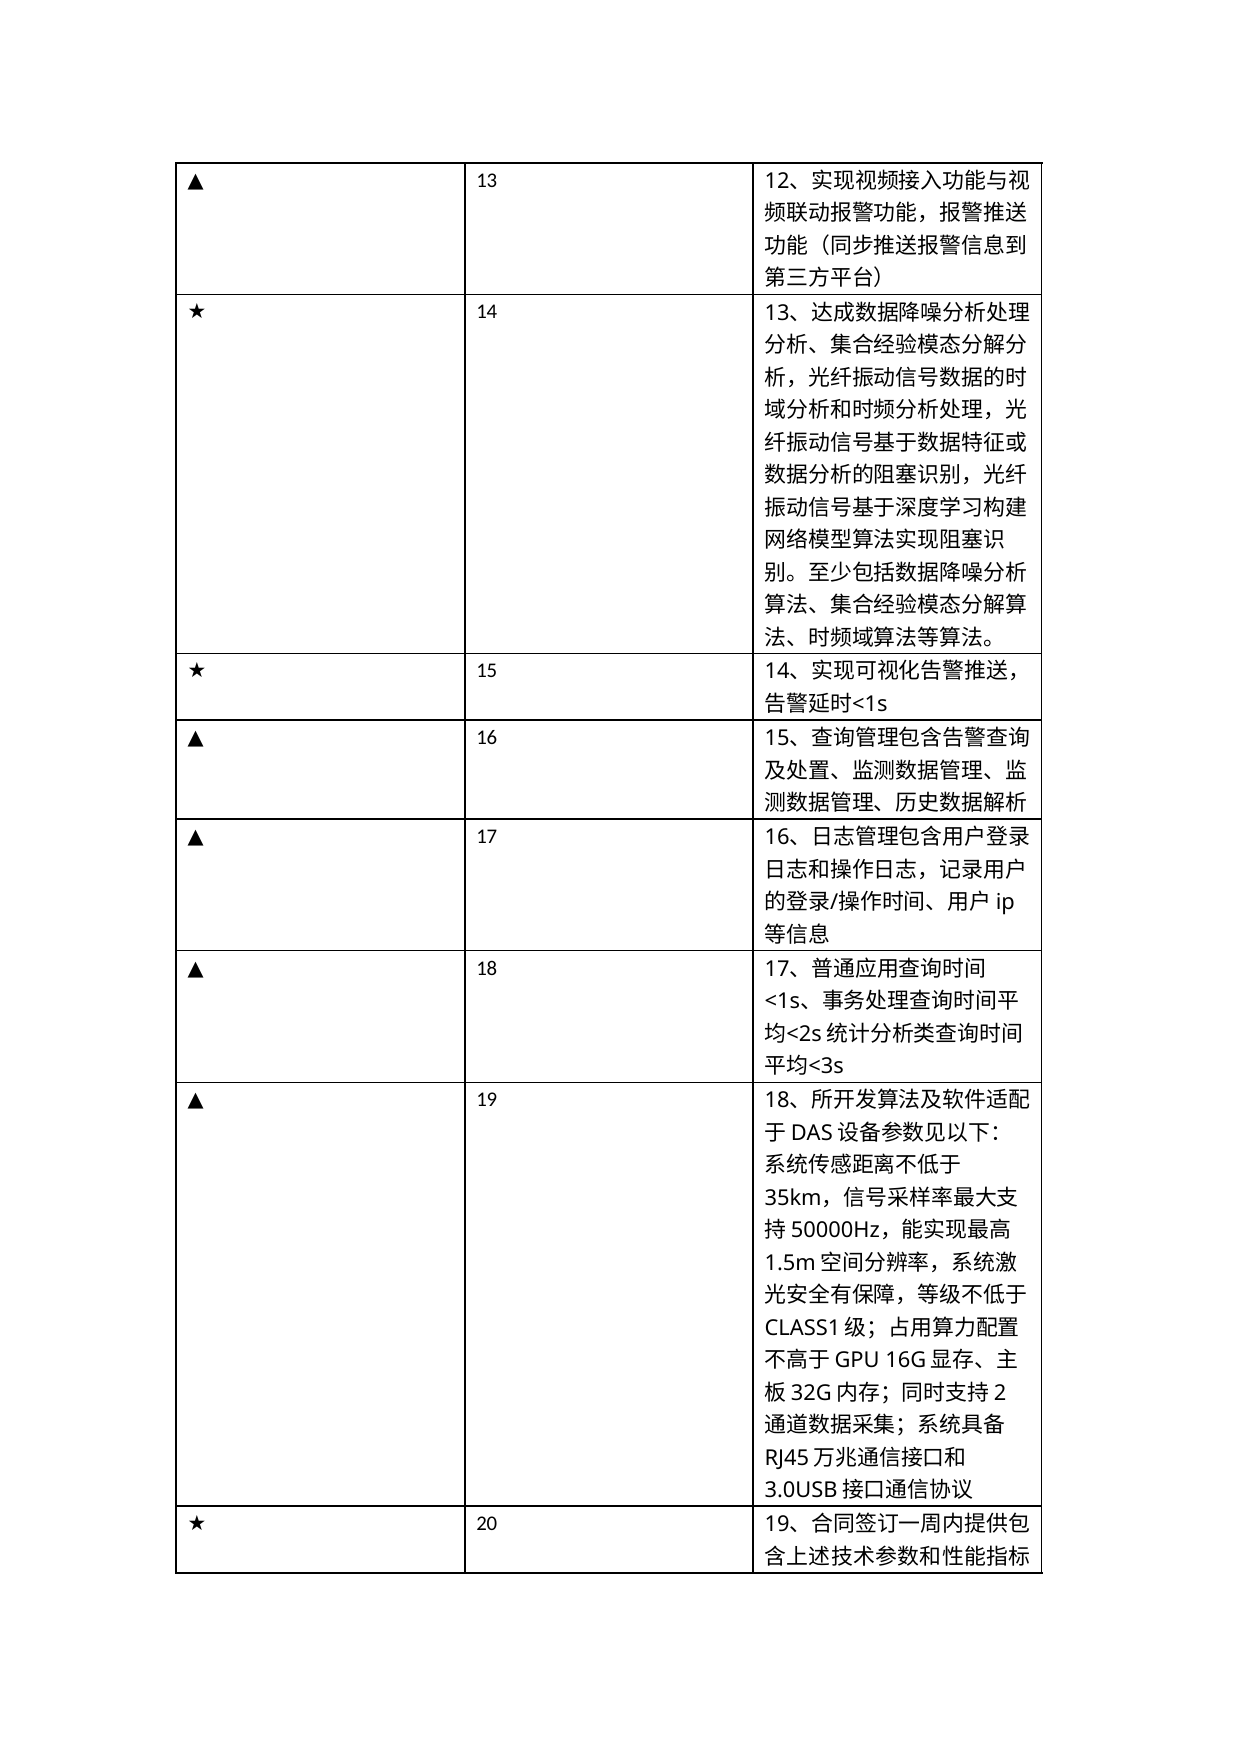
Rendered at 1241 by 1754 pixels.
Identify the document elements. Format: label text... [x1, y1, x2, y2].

table_cell ▲ [177, 164, 464, 293]
table_cell 16、日志管理包含用户登录日志和操作日志，记录用户的登录/操作时间、用户ip等信息 [754, 820, 1041, 950]
table_cell 15、查询管理包含告警查询及处置、监测数据管理、监测数据管理、历史数据解析 [754, 721, 1041, 818]
table_cell 15 [466, 654, 752, 719]
table_cell ★ [177, 1507, 464, 1572]
table_cell ★ [177, 295, 464, 653]
table_cell ▲ [177, 1083, 464, 1505]
table_cell 13 [466, 164, 752, 293]
table_cell 14 [466, 295, 752, 653]
table_cell ▲ [177, 820, 464, 950]
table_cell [754, 1507, 1041, 1572]
table_cell 19 [466, 1083, 752, 1505]
table_cell 18 [466, 951, 752, 1081]
table_cell 13、达成数据降噪分析处理分析、集合经验模态分解分析，光纤振动信号数据的时域分析和时频分析处理，光纤振动信号基于数据特征或数据分析的阻塞识别，光纤振动信号基于深度学习构建网络模型算法实现阻塞识别。至少包括数据降噪分析算法、集合经验模态分解算法、时频域算法等算法。 [754, 295, 1041, 653]
table_cell 14、实现可视化告警推送，告警延时<1s [754, 654, 1041, 719]
table_cell 16 [466, 721, 752, 818]
table_cell 17、普通应用查询时间<1s、事务处理查询时间平均<2s统计分析类查询时间平均<3s [754, 951, 1041, 1081]
table_cell ★ [177, 654, 464, 719]
table_cell 12、实现视频接入功能与视频联动报警功能，报警推送功能（同步推送报警信息到第三方平台） [754, 164, 1041, 293]
table_cell 18、所开发算法及软件适配于DAS设备参数见以下：系统传感距离不低于35km，信号采样率最大支持50000Hz，能实现最高1.5m空间分辨率，系统激光安全有保障，等级不低于CLASS1级；占用算力配置不高于GPU 16G显存、主板32G内存；同时支持2通道数据采集；系统具备RJ45万兆通信接口和3.0USB接口通信协议 [754, 1083, 1041, 1505]
table_cell 20 [466, 1507, 752, 1572]
table_cell ▲ [177, 721, 464, 818]
table_cell 17 [466, 820, 752, 950]
table_cell ▲ [177, 951, 464, 1081]
